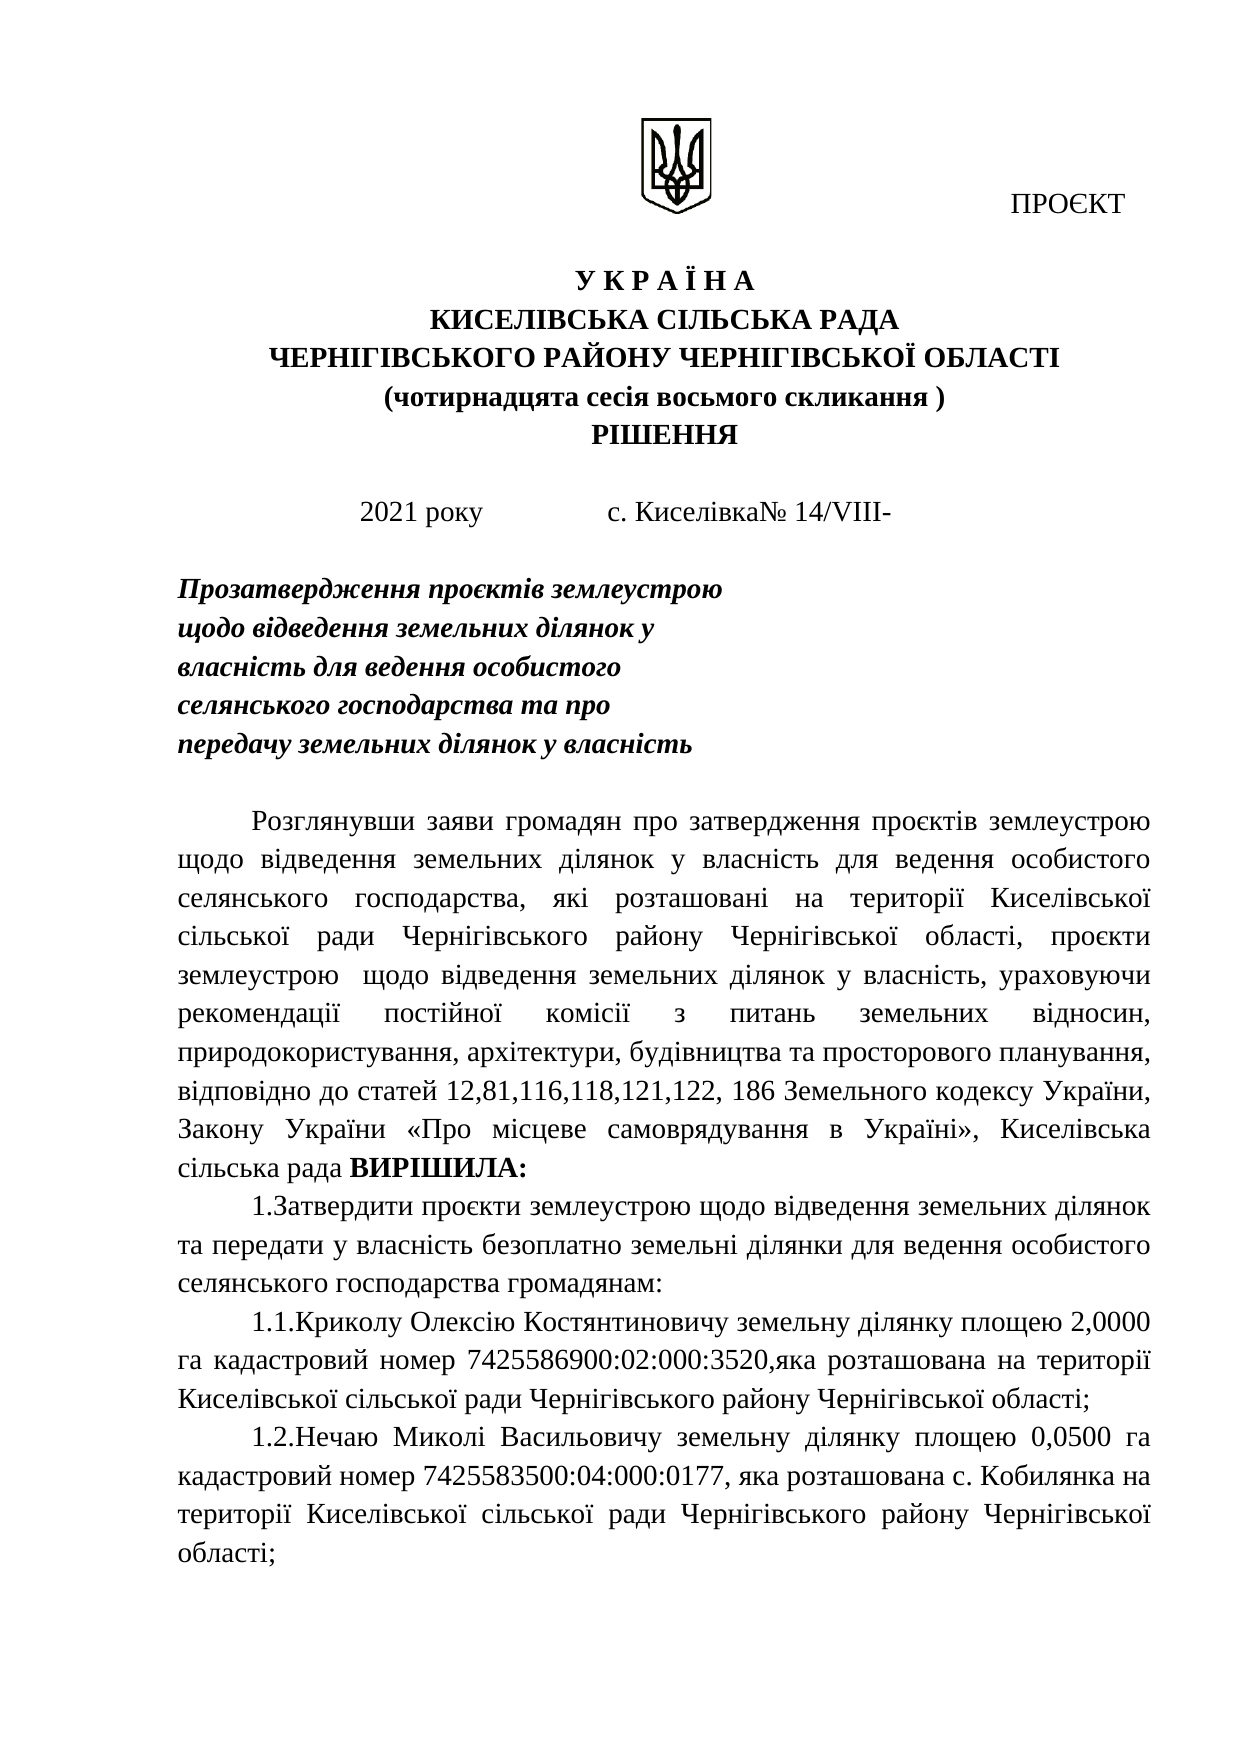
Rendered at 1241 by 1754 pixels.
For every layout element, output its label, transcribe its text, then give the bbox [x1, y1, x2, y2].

text 2021 року с. Киселівка№ 14/VІІІ- [177, 494, 1152, 528]
text Прозатвердження проєктів землеустрою [177, 572, 1152, 605]
text 1.2.Нечаю Миколі Васильовичу земельну ділянку площею 0,0500 га кадастровий номер 7425583500:04:000:0177, яка розташована с. Кобилянка на території Киселівської сільської ради Чернігівського району Чернігівської області; [177, 1419, 1152, 1569]
text (чотирнадцята сесія восьмого скликання ) [177, 379, 1152, 412]
text У К Р А Ї Н А [177, 263, 1152, 297]
text ПРОЄКТ [177, 118, 1152, 220]
text КИСЕЛІВСЬКА СІЛЬСЬКА РАДА [177, 302, 1152, 335]
text 1.Затвердити проєкти землеустрою щодо відведення земельних ділянок та передати у власність безоплатно земельні ділянки для ведення особистого селянського господарства громадянам: [177, 1188, 1152, 1299]
text щодо відведення земельних ділянок у [177, 610, 1152, 644]
picture [641, 118, 712, 214]
text селянського господарства та про [177, 687, 1152, 721]
text Розглянувши заяви громадян про затвердження проєктів землеустрою щодо відведення земельних ділянок у власність для ведення особистого селянського господарства, які розташовані на території Киселівської сільської ради Чернігівського району Чернігівської області, проєкти землеустрою щодо відведення земельних ділянок у власність, ураховуючи рекомендації постійної комісії з питань земельних відносин, природокористування, архітектури, будівництва та просторового планування, відповідно до статей 12,81,116,118,121,122, 186 Земельного кодексу України, Закону України «Про місцеве самоврядування в Україні», Киселівська сільська рада ВИРІШИЛА: [177, 803, 1152, 1183]
text ЧЕРНІГІВСЬКОГО РАЙОНУ ЧЕРНІГІВСЬКОЇ ОБЛАСТІ [177, 340, 1152, 374]
text 1.1.Криколу Олексію Костянтиновичу земельну ділянку площею 2,0000 га кадастровий номер 7425586900:02:000:3520,яка розташована на території Киселівської сільської ради Чернігівського району Чернігівської області; [177, 1304, 1152, 1414]
text власність для ведення особистого [177, 649, 1152, 682]
text РІШЕННЯ [177, 417, 1152, 451]
text передачу земельних ділянок у власність [177, 726, 1152, 759]
